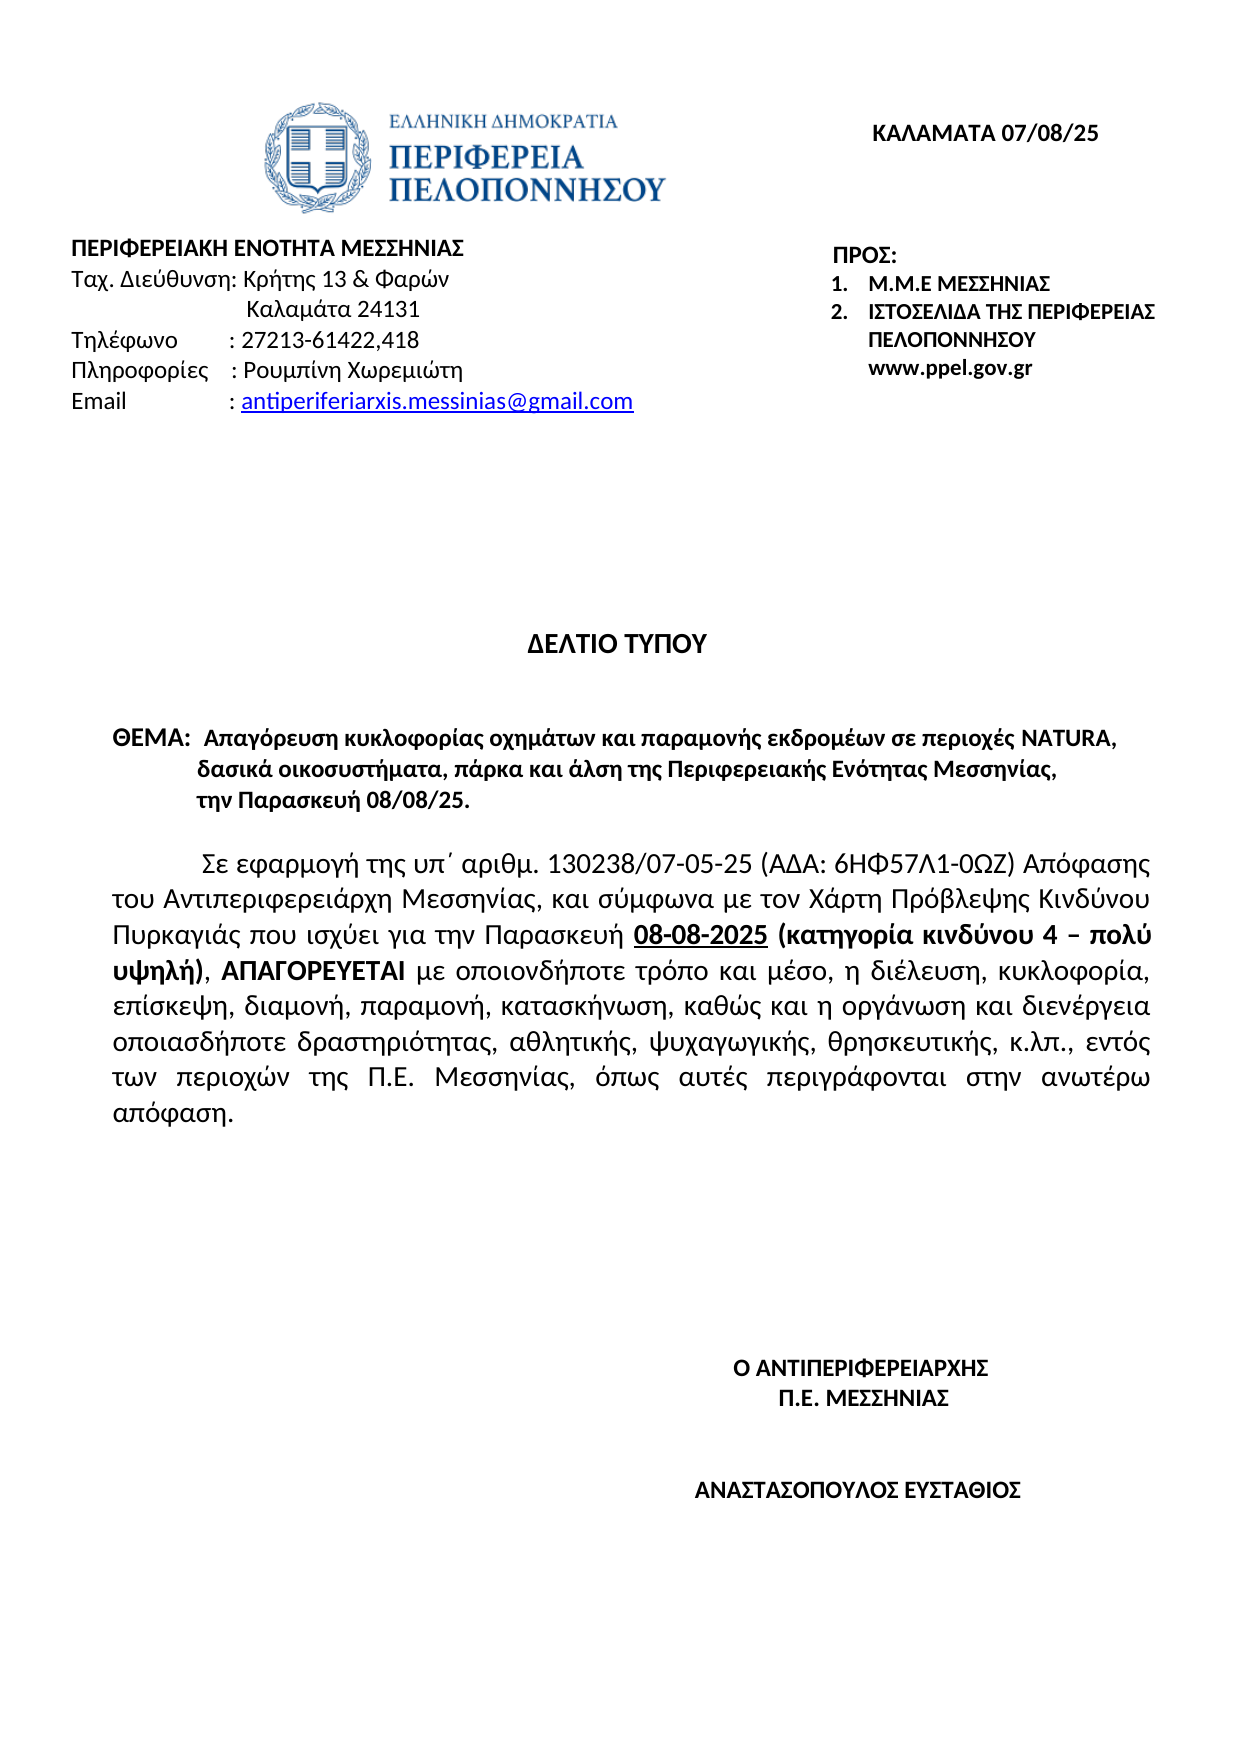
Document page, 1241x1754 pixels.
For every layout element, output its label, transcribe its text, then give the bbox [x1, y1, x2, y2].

text ΘΕΜΑ: Απαγόρευση κυκλοφορίας οχημάτων και παραμονής εκδρομέων σε περιοχές NATURA, [112, 720, 1155, 753]
text την Παρασκευή 08/08/25. [112, 784, 1155, 814]
text Σε εφαρμογή της υπ΄ αριθμ. 130238/07-05-25 (ΑΔΑ: 6ΗΦ57Λ1-0ΩΖ) Απόφασης του Αντιπεριφερειάρχη Μεσσηνίας, και σύμφωνα με τον Χάρτη Πρόβλεψης Κινδύνου Πυρκαγιάς που ισχύει για την Παρασκευή 08-08-2025 (κατηγορία κινδύνου 4 – πολύ υψηλή), ΑΠΑΓΟΡΕΥΕΤΑΙ με οποιονδήποτε τρόπο και μέσο, η διέλευση, κυκλοφορία, επίσκεψη, διαμονή, παραμονή, κατασκήνωση, καθώς και η οργάνωση και διενέργεια οποιασδήποτε δραστηριότητας, αθλητικής, ψυχαγωγικής, θρησκευτικής, κ.λπ., εντός των περιοχών της Π.Ε. Μεσσηνίας, όπως αυτές περιγράφονται στην ανωτέρω απόφαση. [112, 845, 1152, 1130]
text ΔΕΛΤΙΟ ΤΥΠΟΥ [112, 625, 1122, 661]
text Π.Ε. ΜΕΣΣΗΝΙΑΣ [112, 1382, 1152, 1413]
text Ο ΑΝΤΙΠΕΡΙΦΕΡΕΙΑΡΧΗΣ [112, 1352, 1152, 1382]
text δασικά οικοσυστήματα, πάρκα και άλση της Περιφερειακής Ενότητας Μεσσηνίας, [112, 753, 1155, 784]
text ΑΝΑΣΤΑΣΟΠΟΥΛΟΣ ΕΥΣΤΑΘΙΟΣ [112, 1474, 1152, 1504]
